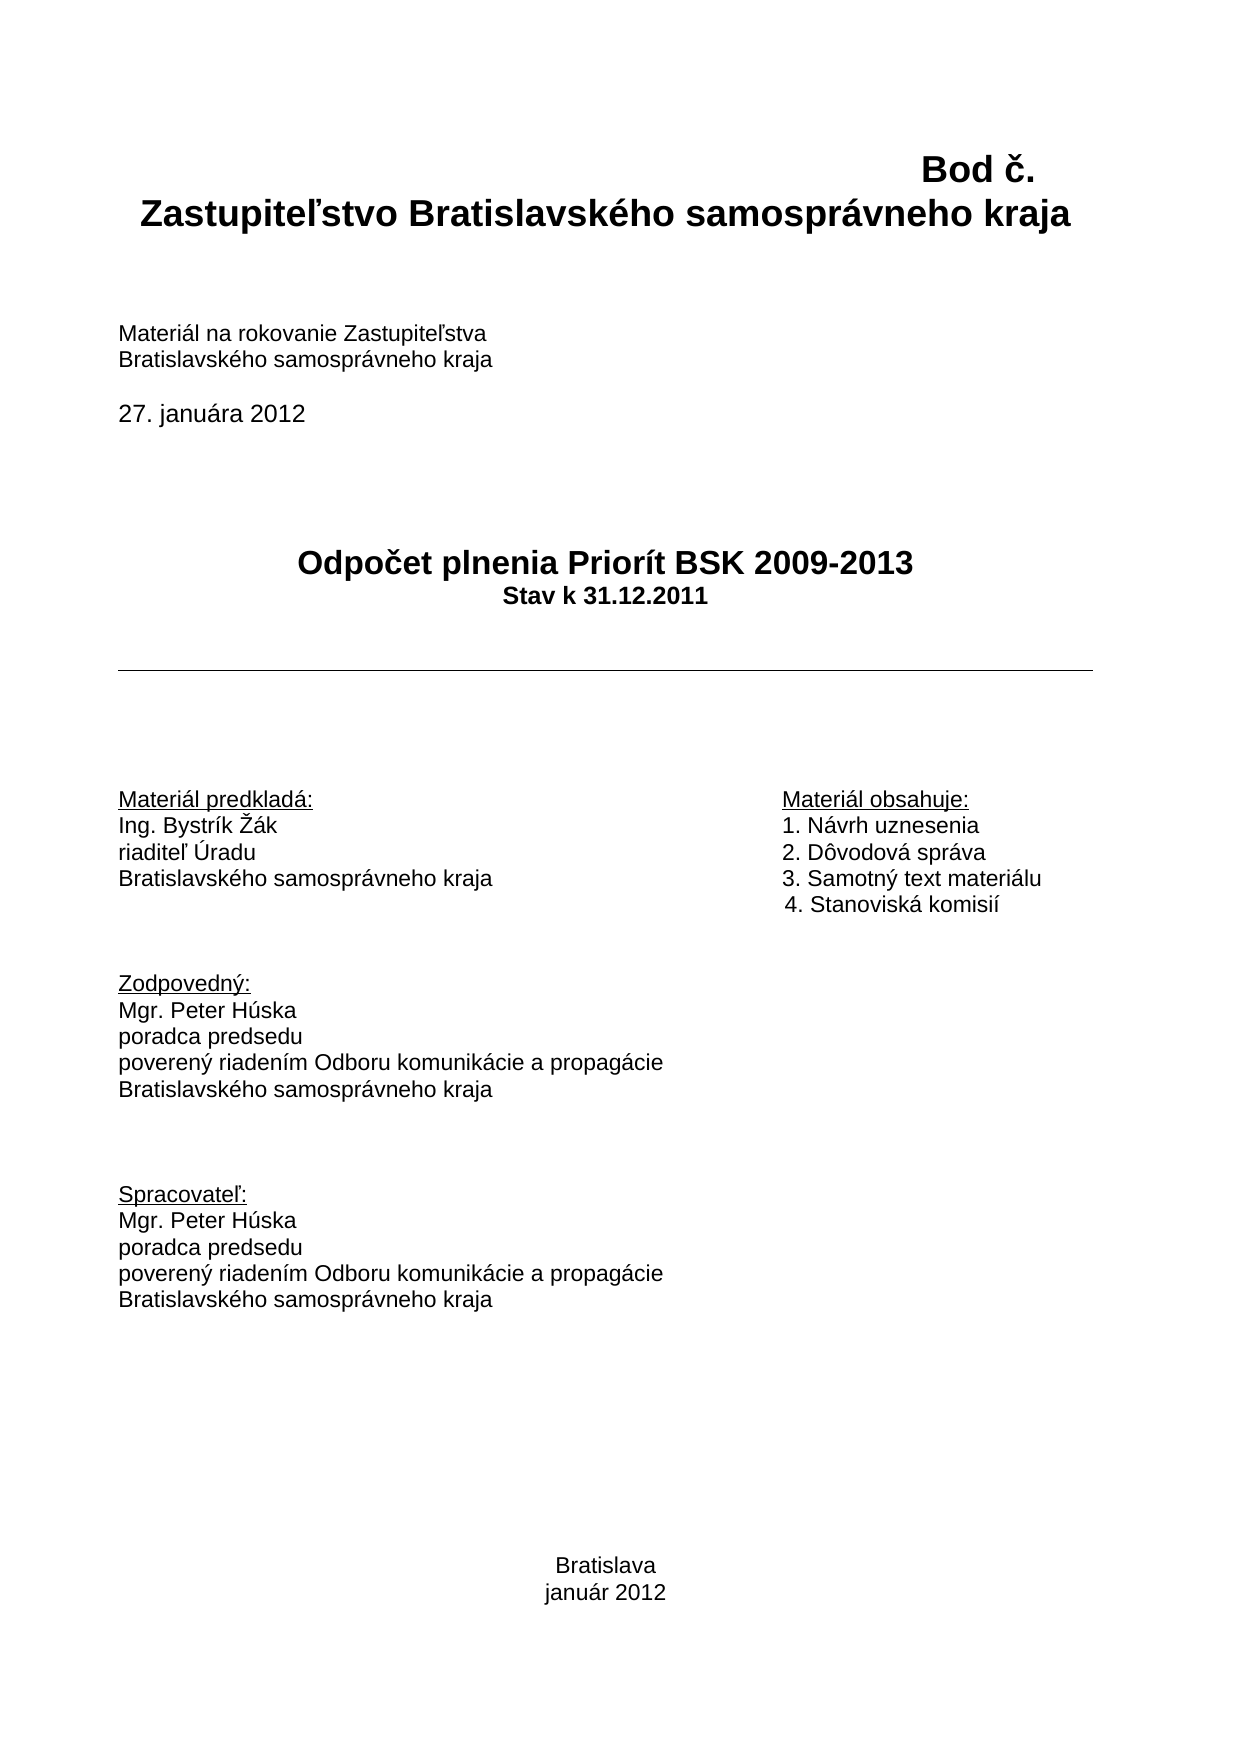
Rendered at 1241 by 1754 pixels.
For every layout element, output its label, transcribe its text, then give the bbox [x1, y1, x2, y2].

text poradca predsedu [118, 1023, 1093, 1049]
text 4. Stanoviská komisií [118, 891, 1093, 917]
text január 2012 [118, 1579, 1093, 1605]
text Bratislavského samosprávneho kraja [118, 346, 1093, 373]
text Mgr. Peter Húska [118, 997, 1093, 1023]
text riaditeľ Úradu 2. Dôvodová správa [118, 838, 1093, 865]
text Spracovateľ: [118, 1181, 1093, 1207]
text Zastupiteľstvo Bratislavského samosprávneho kraja [118, 191, 1093, 234]
text Stav k 31.12.2011 [118, 581, 1093, 610]
text Bod č. [118, 148, 1093, 191]
text Odpočet plnenia Priorít BSK 2009-2013 [118, 543, 1093, 581]
text Materiál na rokovanie Zastupiteľstva [118, 320, 1093, 346]
text poverený riadením Odboru komunikácie a propagácie [118, 1049, 1093, 1076]
text Bratislava [118, 1552, 1093, 1579]
text Ing. Bystrík Žák 1. Návrh uznesenia [118, 812, 1093, 838]
text Bratislavského samosprávneho kraja [118, 1076, 1093, 1102]
text Bratislavského samosprávneho kraja [118, 1286, 1093, 1313]
text 27. januára 2012 [118, 399, 1093, 428]
text Bratislavského samosprávneho kraja 3. Samotný text materiálu [118, 865, 1093, 891]
text Mgr. Peter Húska [118, 1207, 1093, 1234]
text Materiál predkladá: Materiál obsahuje: [118, 786, 1093, 812]
text poradca predsedu [118, 1234, 1093, 1260]
text poverený riadením Odboru komunikácie a propagácie [118, 1260, 1093, 1286]
text Zodpovedný: [118, 970, 1093, 997]
